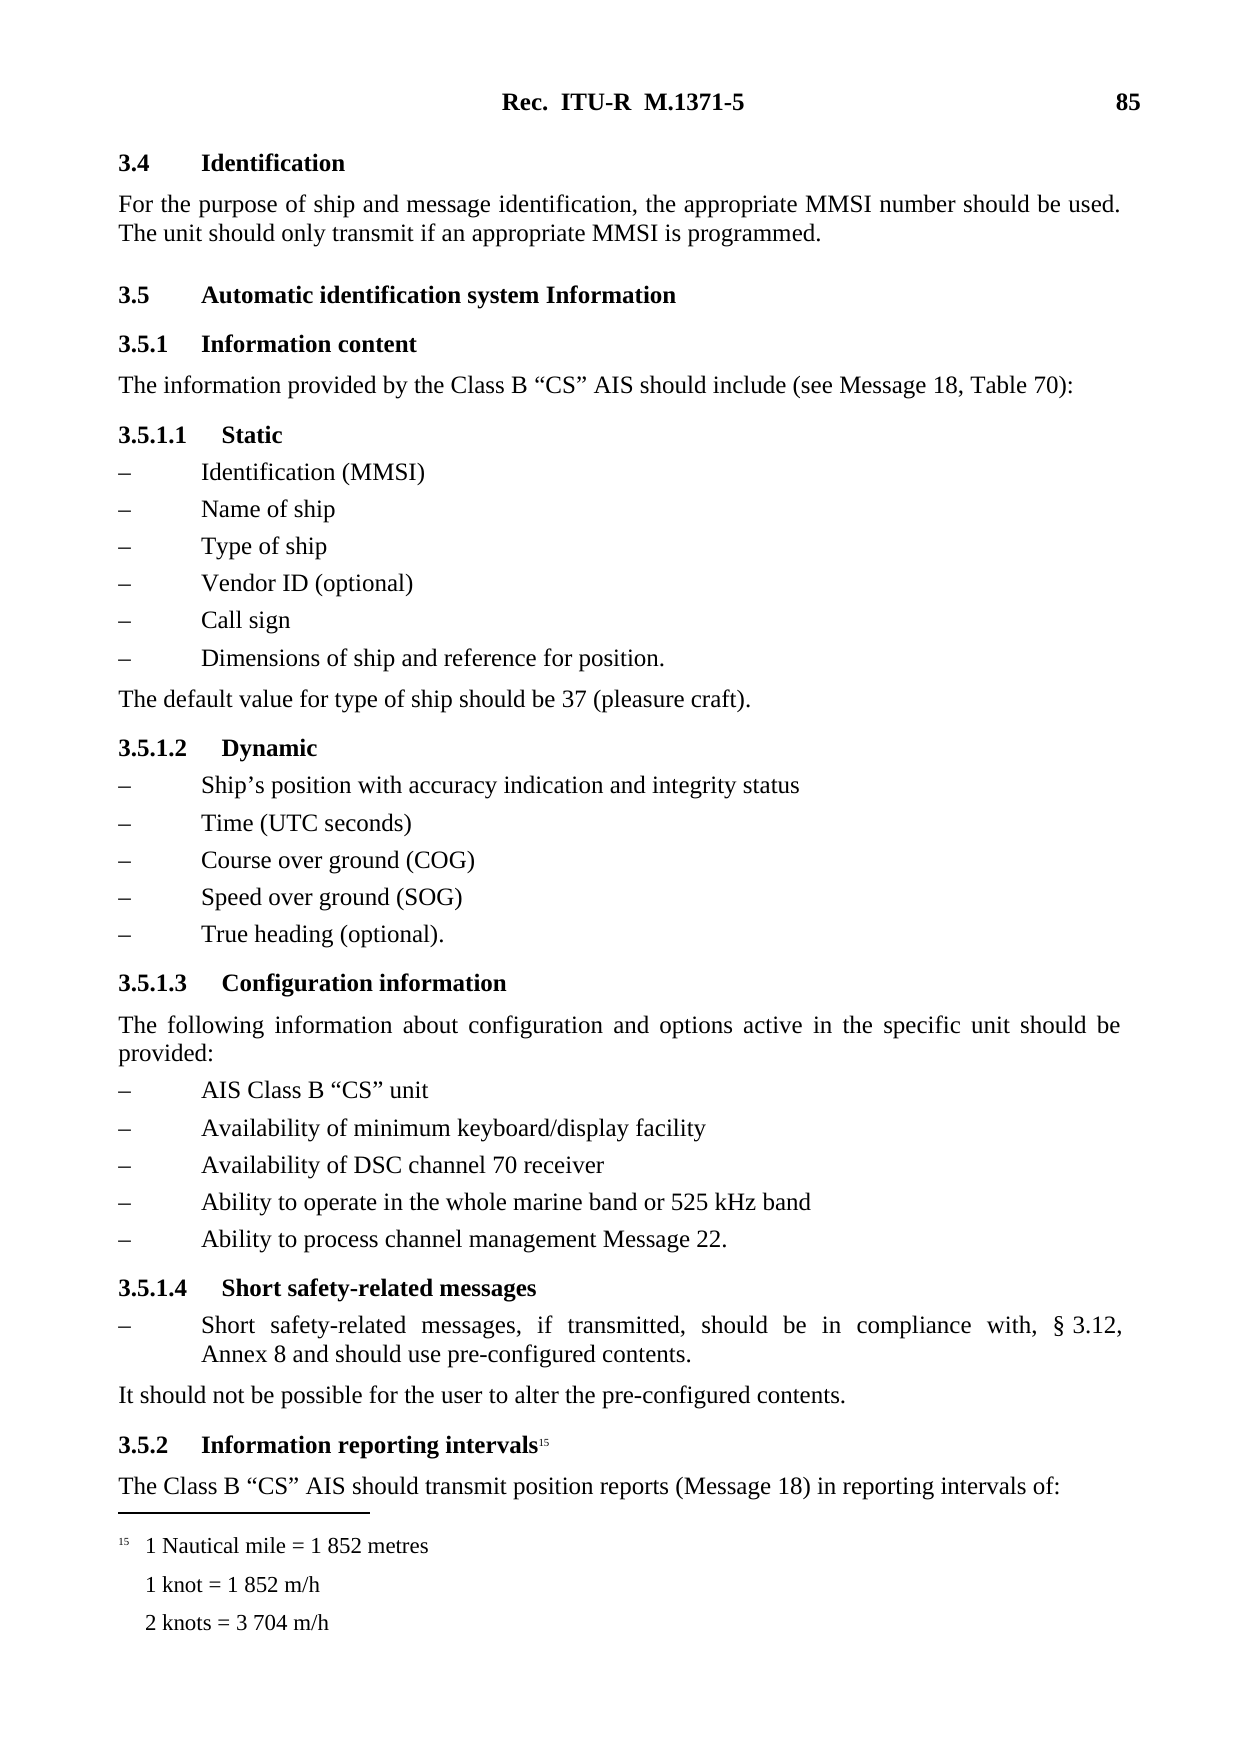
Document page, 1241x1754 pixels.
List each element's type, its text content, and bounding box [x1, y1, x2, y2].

text – Ability to process channel management Message 22. [118, 1224, 1122, 1253]
text The following information about configuration and options active in the specific unit should be provided: [118, 1010, 1122, 1067]
text The default value for type of ship should be 37 (pleasure craft). [118, 684, 1122, 713]
text It should not be possible for the user to alter the pre-configured contents. [118, 1381, 1122, 1409]
text – Course over ground (COG) [118, 845, 1122, 873]
text The Class B “CS” AIS should transmit position reports (Message 18) in reporting intervals of: [118, 1471, 1122, 1500]
text The information provided by the Class B “CS” AIS should include (see Message 18, Table 70): [118, 371, 1166, 399]
subtitle 3.4 Identification [118, 148, 1122, 176]
text – Availability of DSC channel 70 receiver [118, 1150, 1122, 1178]
subtitle 3.5.1.4 Short safety-related messages [118, 1273, 1122, 1302]
text – AIS Class B “CS” unit [118, 1076, 1122, 1104]
text – Time (UTC seconds) [118, 808, 1122, 836]
text – Type of ship [118, 531, 1122, 560]
subtitle 3.5.2 Information reporting intervals [118, 1430, 1122, 1459]
subtitle 3.5.1.3 Configuration information [118, 968, 1122, 997]
text – Identification (MMSI) [118, 457, 1122, 486]
text – Availability of minimum keyboard/display facility [118, 1113, 1122, 1141]
text – Dimensions of ship and reference for position. [118, 643, 1122, 671]
text – Ability to operate in the whole marine band or 525 kHz band [118, 1187, 1122, 1216]
text – Ship’s position with accuracy indication and integrity status [118, 771, 1122, 799]
text – Vendor ID (optional) [118, 568, 1122, 597]
subtitle 3.5.1 Information content [118, 329, 1122, 358]
subtitle 3.5.1.1 Static [118, 420, 1122, 449]
text – Call sign [118, 606, 1122, 634]
text – Name of ship [118, 494, 1122, 523]
text – True heading (optional). [118, 919, 1122, 948]
text – Short safety-related messages, if transmitted, should be in compliance with, § 3.12, Annex 8 and should use pre-configured contents. [118, 1311, 1122, 1368]
text For the purpose of ship and message identification, the appropriate MMSI number should be used. The unit should only transmit if an appropriate MMSI is programmed. [118, 189, 1122, 246]
subtitle 3.5 Automatic identification system Information [118, 280, 1122, 308]
subtitle 3.5.1.2 Dynamic [118, 733, 1122, 762]
text – Speed over ground (SOG) [118, 882, 1122, 911]
